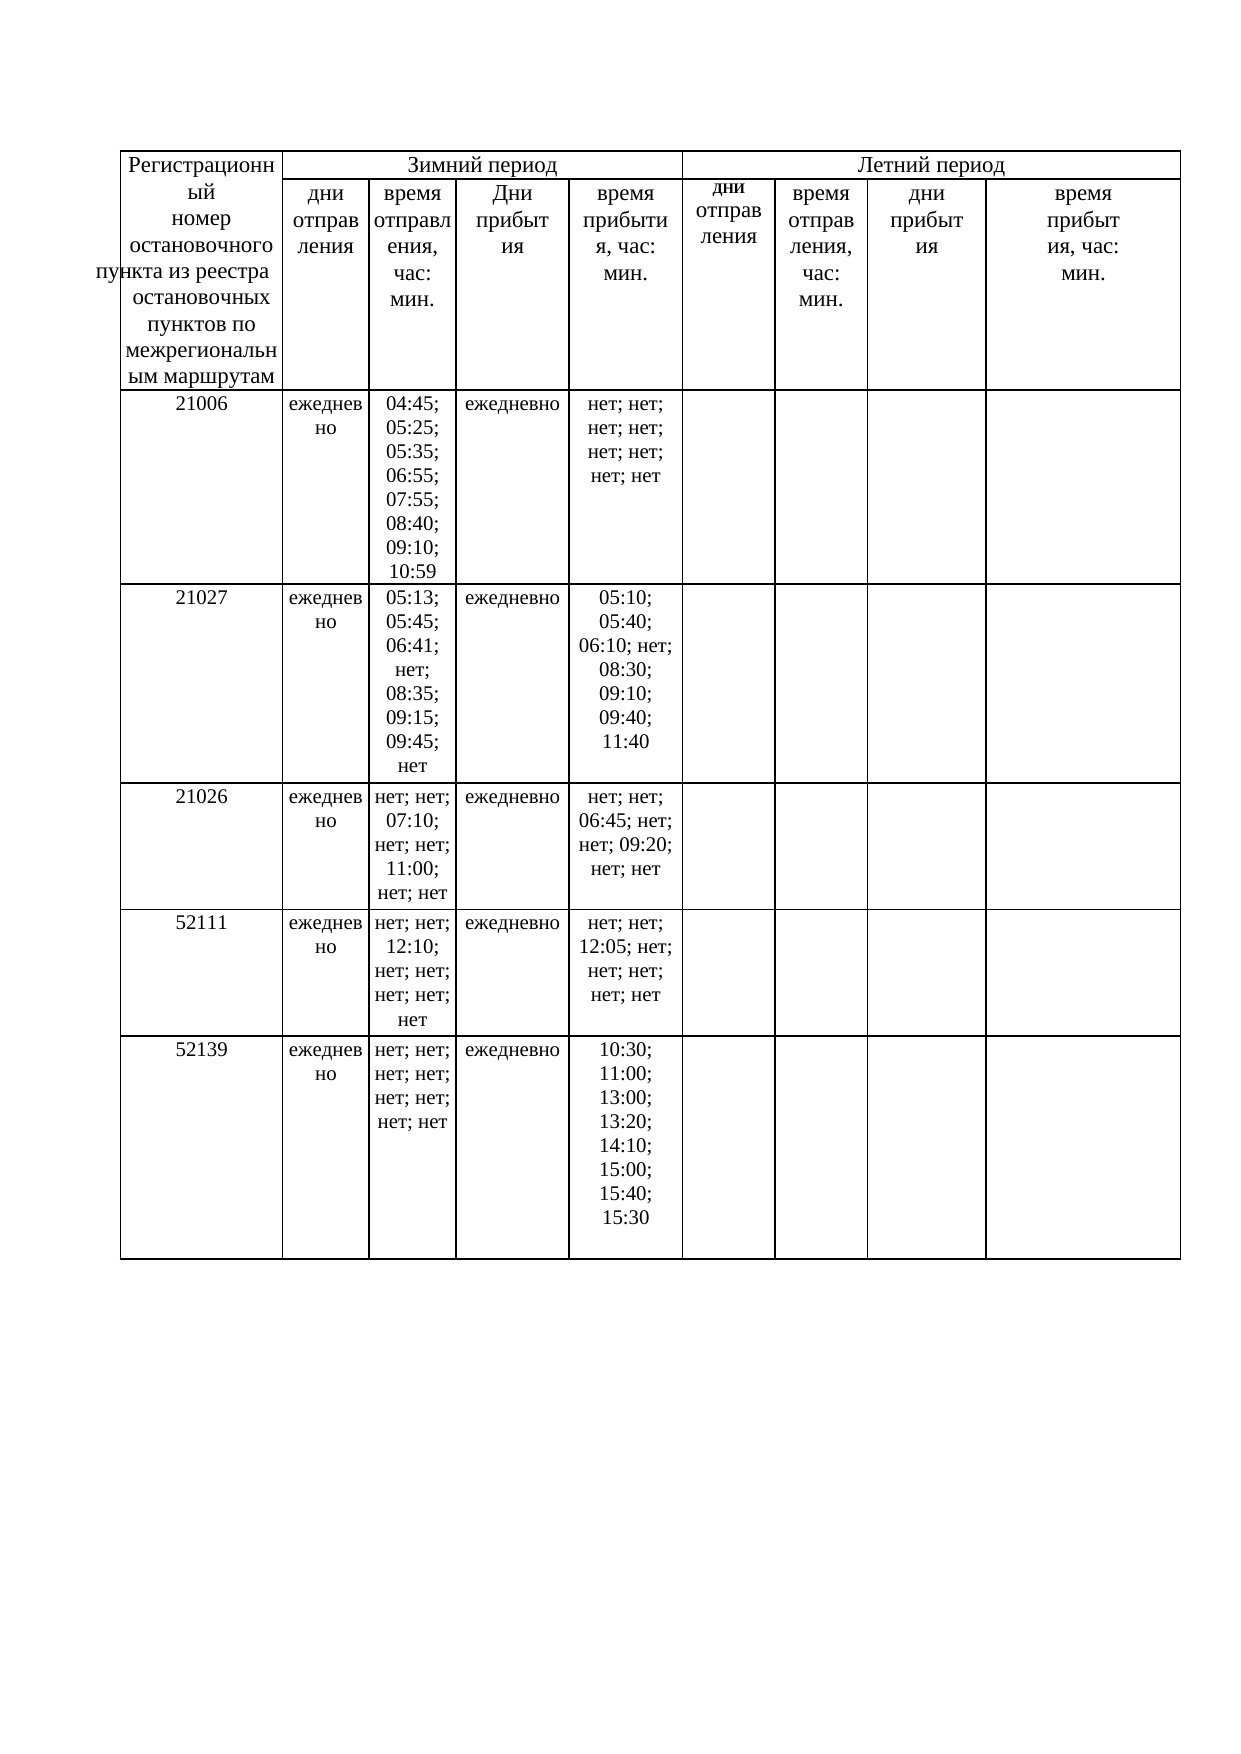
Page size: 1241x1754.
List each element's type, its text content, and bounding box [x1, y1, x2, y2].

table_cell ежедневно [283, 910, 368, 1035]
table_cell [683, 910, 774, 1035]
table_cell ежедневно [457, 585, 568, 782]
table_cell 21026 [121, 784, 282, 909]
table_cell 04:45; 05:25; 05:35; 06:55; 07:55; 08:40; 09:10; 10:59 [370, 391, 455, 583]
table_cell время прибыти я, час: мин. [570, 180, 682, 389]
table_cell 52139 [121, 1037, 282, 1258]
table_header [121, 152, 282, 389]
table_cell [987, 585, 1180, 782]
table_cell нет; нет; 07:10; нет; нет; 11:00; нет; нет [370, 784, 455, 909]
table_cell [868, 1037, 985, 1258]
table_cell время отправ ления, час: мин. [776, 180, 867, 389]
table_cell [987, 910, 1180, 1035]
table_cell [776, 784, 867, 909]
table_cell дни прибыт ия [868, 180, 985, 389]
table_cell ежедневно [283, 1037, 368, 1258]
table_cell [868, 910, 985, 1035]
table_cell время отправл ения, час: мин. [370, 180, 455, 389]
table_cell 52111 [121, 910, 282, 1035]
table_cell [683, 1037, 774, 1258]
table_cell ДНИ отправ ления [683, 180, 774, 389]
table_cell [987, 391, 1180, 583]
table_cell дни отправ ления [283, 180, 368, 389]
table_cell нет; нет; 06:45; нет; нет; 09:20; нет; нет [570, 784, 682, 909]
table_cell ежедневно [283, 585, 368, 782]
table_cell ежедневно [457, 391, 568, 583]
table_cell [868, 784, 985, 909]
table_cell [868, 391, 985, 583]
table_cell ежедневно [457, 910, 568, 1035]
table_cell ежедневно [283, 784, 368, 909]
table_cell [776, 391, 867, 583]
table_cell нет; нет; 12:10; нет; нет; нет; нет; нет [370, 910, 455, 1035]
table_cell [683, 585, 774, 782]
table_cell [987, 784, 1180, 909]
table_cell [776, 585, 867, 782]
table_cell [868, 585, 985, 782]
table_cell [683, 784, 774, 909]
table_cell нет; нет; нет; нет; нет; нет; нет; нет [370, 1037, 455, 1258]
table_cell [776, 910, 867, 1035]
table_cell 21006 [121, 391, 282, 583]
table_cell нет; нет; 12:05; нет; нет; нет; нет; нет [570, 910, 682, 1035]
table_header Летний период [683, 152, 1180, 178]
table_cell ежедневно [283, 391, 368, 583]
table_header Зимний период [283, 152, 682, 178]
table_cell [683, 391, 774, 583]
table_cell Дни прибыт ия [457, 180, 568, 389]
table_cell [987, 1037, 1180, 1258]
table_cell нет; нет; нет; нет; нет; нет; нет; нет [570, 391, 682, 583]
table_cell время прибыт ия, час: мин. [987, 180, 1180, 389]
table_cell 10:30; 11:00; 13:00; 13:20; 14:10; 15:00; 15:40; 15:30 [570, 1037, 682, 1258]
table_cell 05:10; 05:40; 06:10; нет; 08:30; 09:10; 09:40; 11:40 [570, 585, 682, 782]
table_cell 21027 [121, 585, 282, 782]
table_cell [776, 1037, 867, 1258]
table_cell ежедневно [457, 784, 568, 909]
table_cell 05:13; 05:45; 06:41; нет; 08:35; 09:15; 09:45; нет [370, 585, 455, 782]
table_cell ежедневно [457, 1037, 568, 1258]
